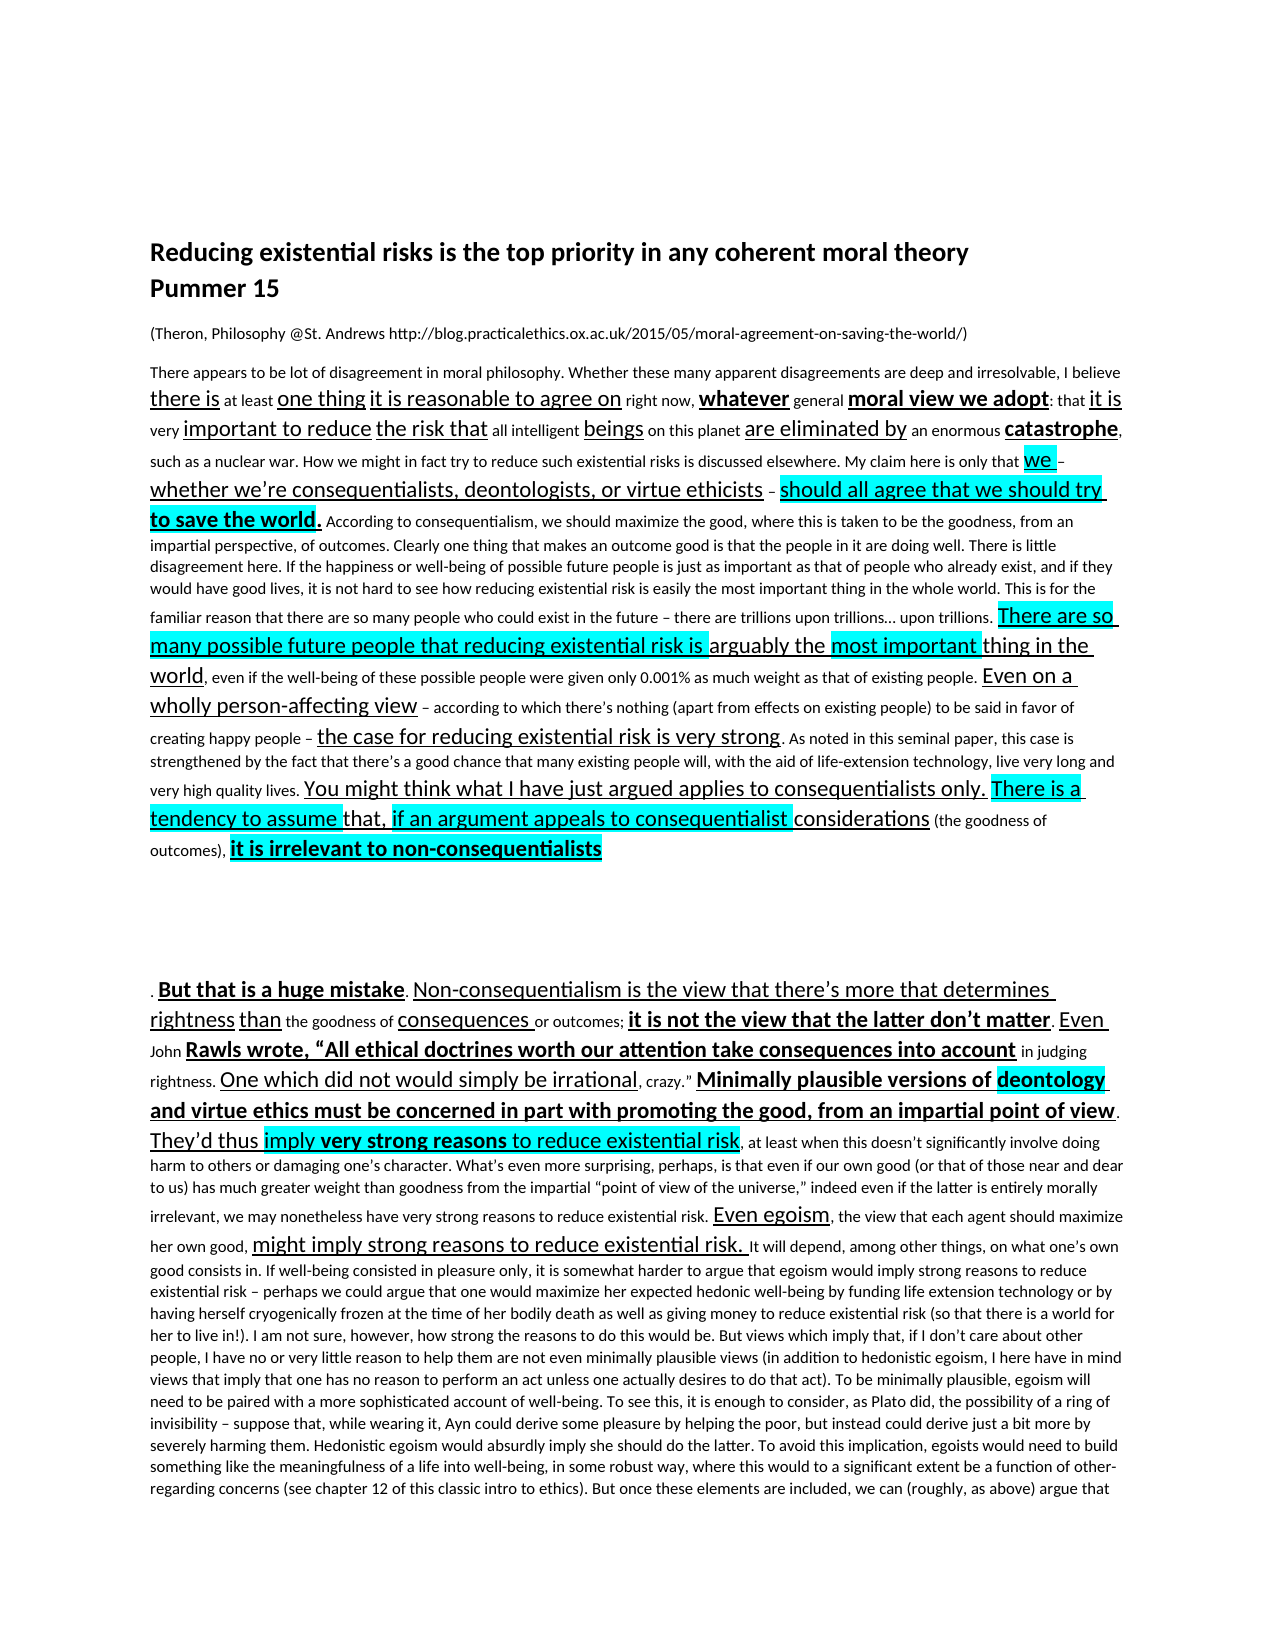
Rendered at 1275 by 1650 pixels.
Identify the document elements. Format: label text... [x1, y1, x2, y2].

text There appears to be lot of disagreement in moral philosophy. Whether these many apparent disagreements are deep and irresolvable, I believe there is at least one thing it is reasonable to agree on right now, whatever general moral view we adopt: that it is very important to reduce the risk that all intelligent beings on this planet are eliminated by an enormous catastrophe, such as a nuclear war. How we might in fact try to reduce such existential risks is discussed elsewhere. My claim here is only that we – whether we’re consequentialists, deontologists, or virtue ethicists – should all agree that we should try to save the world. According to consequentialism, we should maximize the good, where this is taken to be the goodness, from an impartial perspective, of outcomes. Clearly one thing that makes an outcome good is that the people in it are doing well. There is little disagreement here. If the happiness or well-being of possible future people is just as important as that of people who already exist, and if they would have good lives, it is not hard to see how reducing existential risk is easily the most important thing in the whole world. This is for the familiar reason that there are so many people who could exist in the future – there are trillions upon trillions… upon trillions. There are so many possible future people that reducing existential risk is arguably the most important thing in the world, even if the well-being of these possible people were given only 0.001% as much weight as that of existing people. Even on a wholly person-affecting view – according to which there’s nothing (apart from effects on existing people) to be said in favor of creating happy people – the case for reducing existential risk is very strong. As noted in this seminal paper, this case is strengthened by the fact that there’s a good chance that many existing people will, with the aid of life-extension technology, live very long and very high quality lives. You might think what I have just argued applies to consequentialists only. There is a tendency to assume that, if an argument appeals to consequentialist considerations (the goodness of outcomes), it is irrelevant to non-consequentialists [150, 362, 1125, 862]
text (Theron, Philosophy @St. Andrews http://blog.practicalethics.ox.ac.uk/2015/05/moral-agreement-on-saving-the-world/) [150, 323, 1125, 344]
text Pummer 15 [150, 271, 1125, 304]
subtitle Reducing existential risks is the top priority in any coherent moral theory [150, 235, 1125, 268]
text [150, 975, 1125, 1499]
